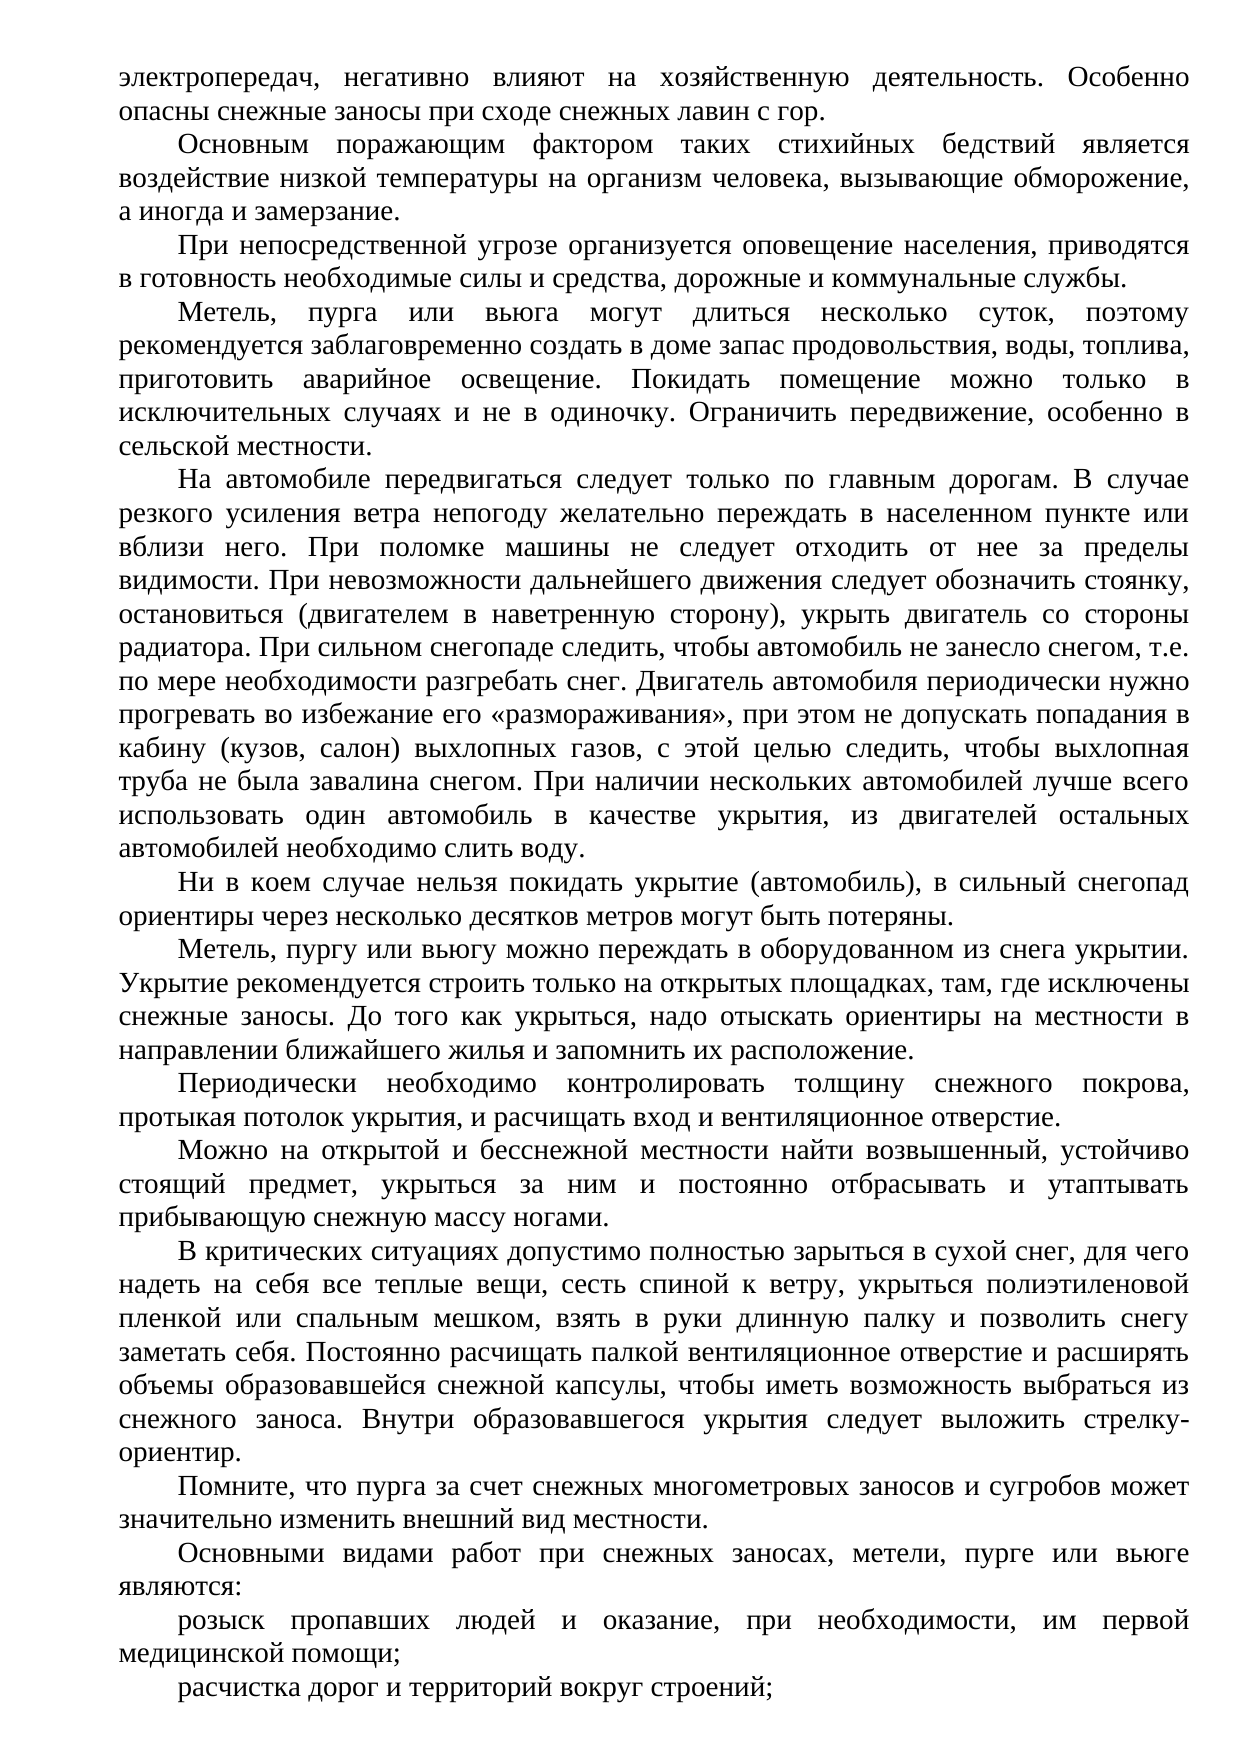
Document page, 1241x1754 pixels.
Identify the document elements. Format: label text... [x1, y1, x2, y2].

text расчистка дорог и территорий вокруг строений; [118, 1669, 1190, 1703]
text Ни в коем случае нельзя покидать укрытие (автомобиль), в сильный снегопад ориентиры через несколько десятков метров могут быть потеряны. [118, 864, 1190, 931]
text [118, 59, 1190, 126]
text При непосредственной угрозе организуется оповещение населения, приводятся в готовность необходимые силы и средства, дорожные и коммунальные службы. [118, 227, 1190, 294]
text Метель, пурга или вьюга могут длиться несколько суток, поэтому рекомендуется заблаговременно создать в доме запас продовольствия, воды, топлива, приготовить аварийное освещение. Покидать помещение можно только в исключительных случаях и не в одиночку. Ограничить передвижение, особенно в сельской местности. [118, 294, 1190, 462]
text Основным поражающим фактором таких стихийных бедствий является воздействие низкой температуры на организм человека, вызывающие обморожение, а иногда и замерзание. [118, 126, 1190, 227]
text В критических ситуациях допустимо полностью зарыться в сухой снег, для чего надеть на себя все теплые вещи, сесть спиной к ветру, укрыться полиэтиленовой пленкой или спальным мешком, взять в руки длинную палку и позволить снегу заметать себя. Постоянно расчищать палкой вентиляционное отверстие и расширять объемы образовавшейся снежной капсулы, чтобы иметь возможность выбраться из снежного заноса. Внутри образовавшегося укрытия следует выложить стрелку-ориентир. [118, 1233, 1190, 1468]
text Помните, что пурга за счет снежных многометровых заносов и сугробов может значительно изменить внешний вид местности. [118, 1468, 1190, 1535]
text Можно на открытой и бесснежной местности найти возвышенный, устойчиво стоящий предмет, укрыться за ним и постоянно отбрасывать и утаптывать прибывающую снежную массу ногами. [118, 1132, 1190, 1233]
text Метель, пургу или вьюгу можно переждать в оборудованном из снега укрытии. Укрытие рекомендуется строить только на открытых площадках, там, где исключены снежные заносы. До того как укрыться, надо отыскать ориентиры на местности в направлении ближайшего жилья и запомнить их расположение. [118, 931, 1190, 1065]
text Основными видами работ при снежных заносах, метели, пурге или вьюге являются: [118, 1535, 1190, 1602]
text На автомобиле передвигаться следует только по главным дорогам. В случае резкого усиления ветра непогоду желательно переждать в населенном пункте или вблизи него. При поломке машины не следует отходить от нее за пределы видимости. При невозможности дальнейшего движения следует обозначить стоянку, остановиться (двигателем в наветренную сторону), укрыть двигатель со стороны радиатора. При сильном снегопаде следить, чтобы автомобиль не занесло снегом, т.е. по мере необходимости разгребать снег. Двигатель автомобиля периодически нужно прогревать во избежание его «размораживания», при этом не допускать попадания в кабину (кузов, салон) выхлопных газов, с этой целью следить, чтобы выхлопная труба не была завалина снегом. При наличии нескольких автомобилей лучше всего использовать один автомобиль в качестве укрытия, из двигателей остальных автомобилей необходимо слить воду. [118, 462, 1190, 864]
text розыск пропавших людей и оказание, при необходимости, им первой медицинской помощи; [118, 1602, 1190, 1669]
text Периодически необходимо контролировать толщину снежного покрова, протыкая потолок укрытия, и расчищать вход и вентиляционное отверстие. [118, 1065, 1190, 1132]
